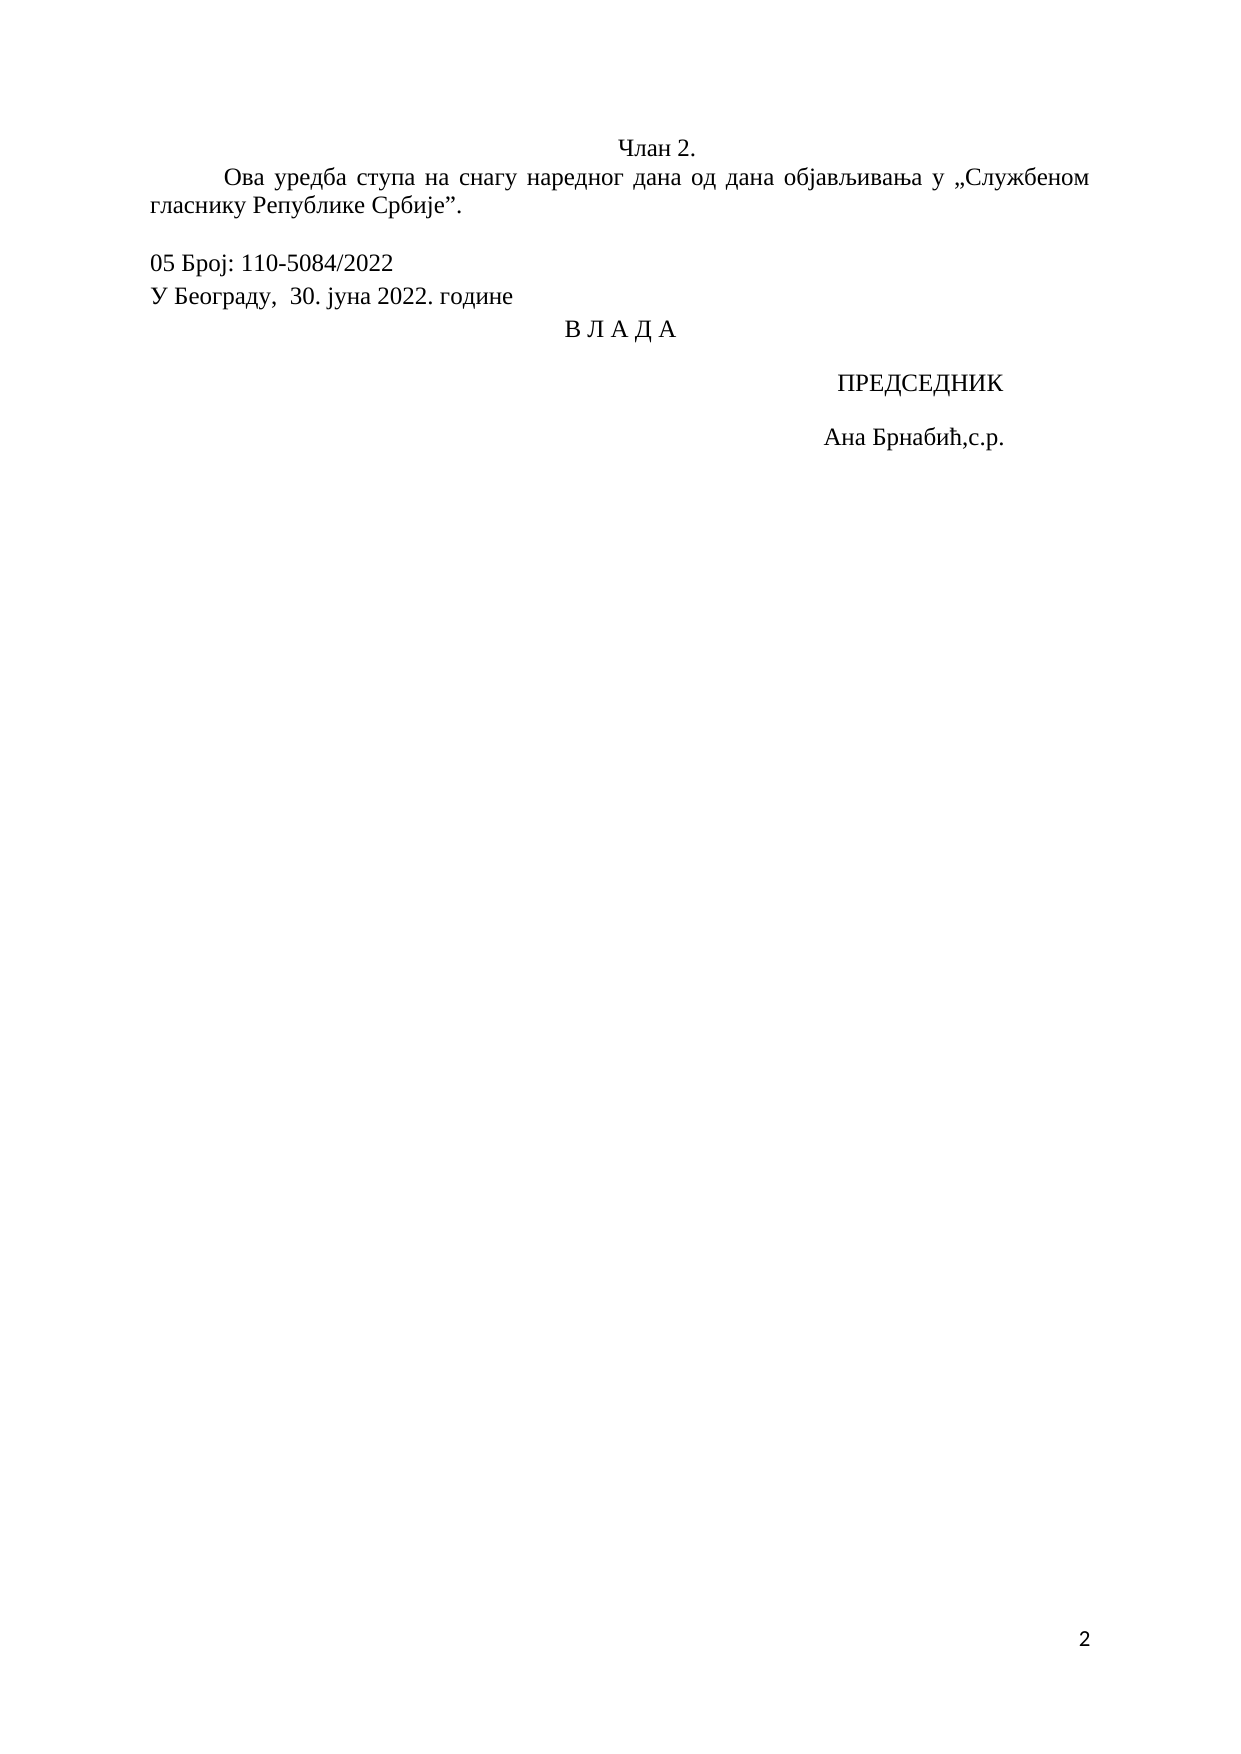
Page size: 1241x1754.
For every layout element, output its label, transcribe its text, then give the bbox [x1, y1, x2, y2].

text В Л А Д А [150, 314, 1090, 343]
text ПРЕДСЕДНИК [150, 368, 1090, 397]
text У Београду, 30. јуна 2022. године [150, 281, 1090, 310]
text Члан 2. [150, 133, 1090, 162]
text Ова уредба ступа на снагу наредног дана од дана објављивања у „Службеном гласнику Републике Србије”. [150, 162, 1090, 219]
text Ана Брнабић,с.р. [150, 422, 1090, 450]
text 05 Број: 110-5084/2022 [150, 248, 1090, 277]
